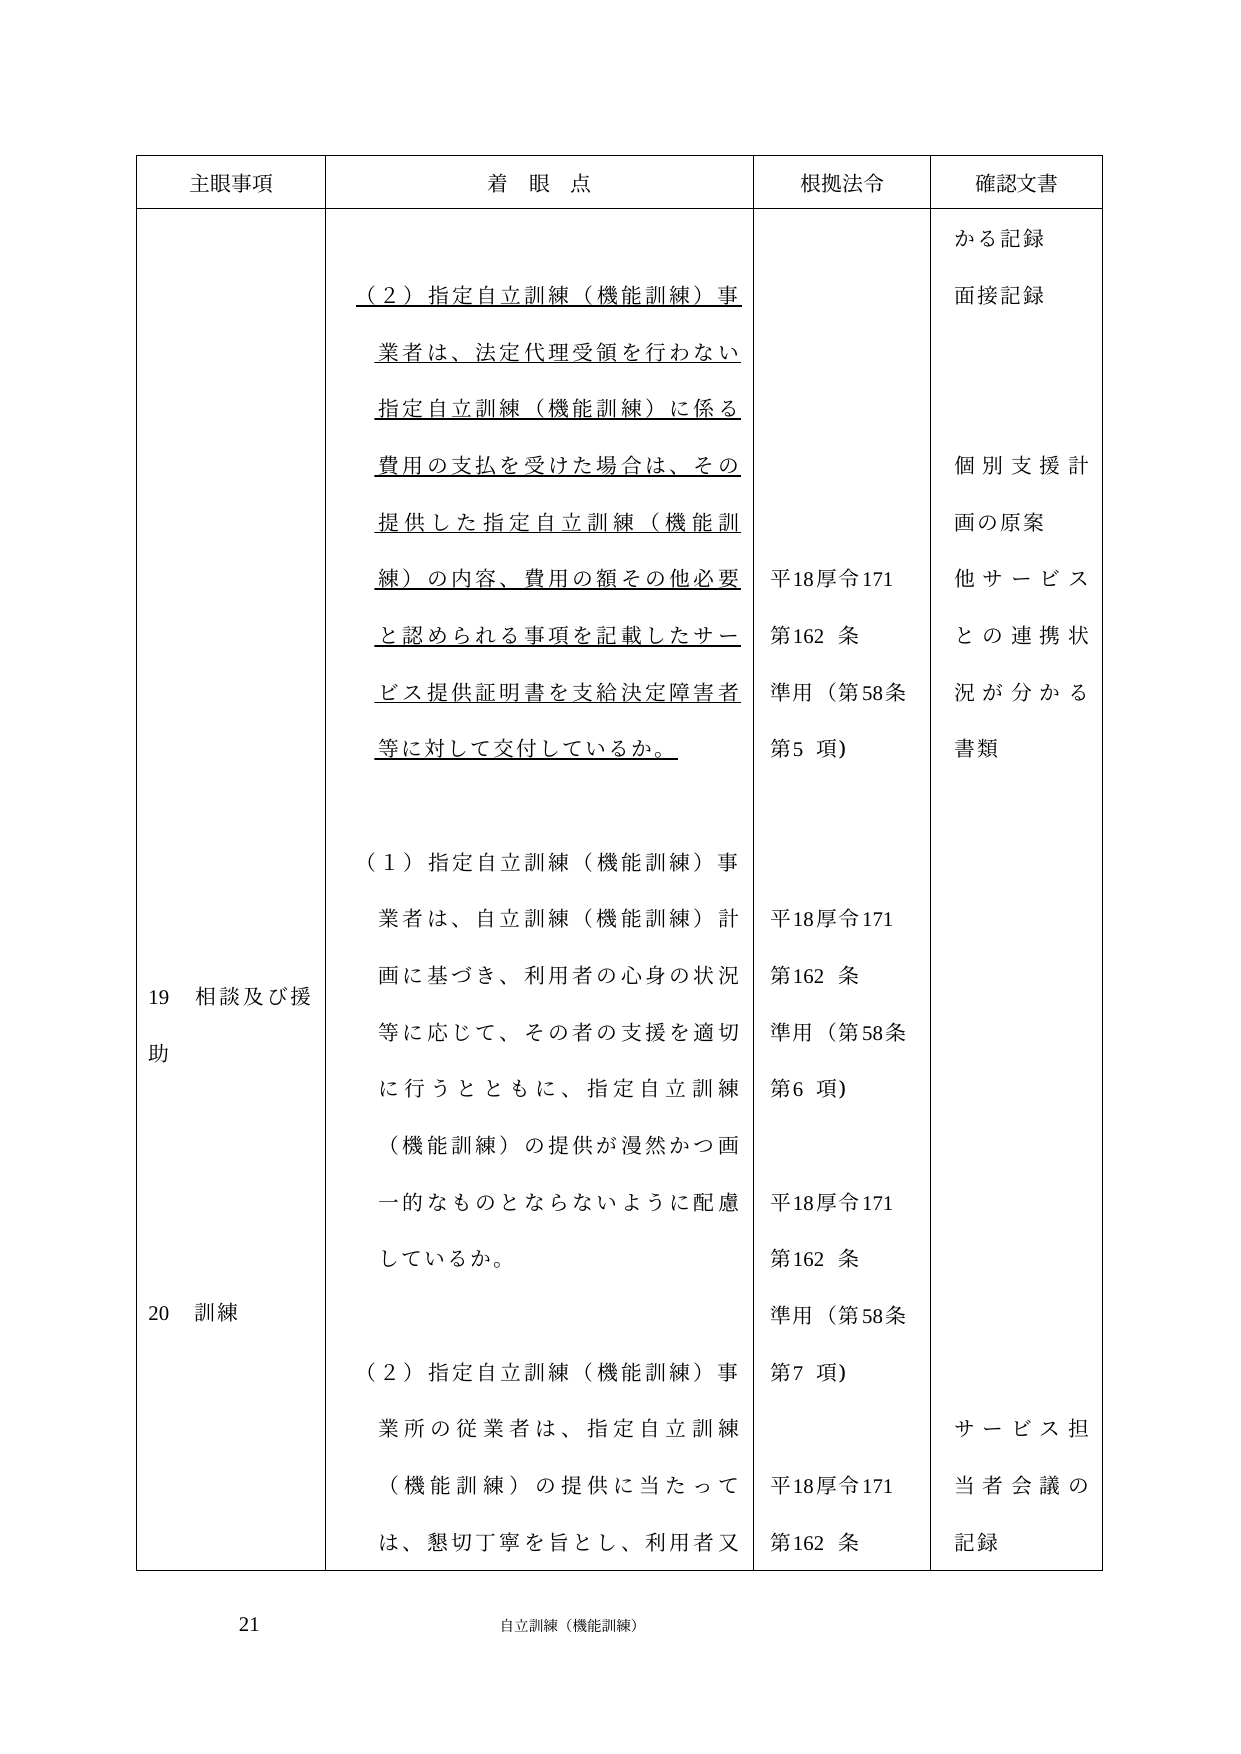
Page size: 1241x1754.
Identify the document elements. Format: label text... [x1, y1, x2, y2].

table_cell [754, 209, 930, 1569]
table_header 着 眼 点 [326, 156, 753, 208]
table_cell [931, 209, 1102, 1569]
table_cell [137, 209, 325, 1569]
table_header 確認文書 [931, 156, 1102, 208]
table_header 主眼事項 [137, 156, 325, 208]
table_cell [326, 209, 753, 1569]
table_header 根拠法令 [754, 156, 930, 208]
